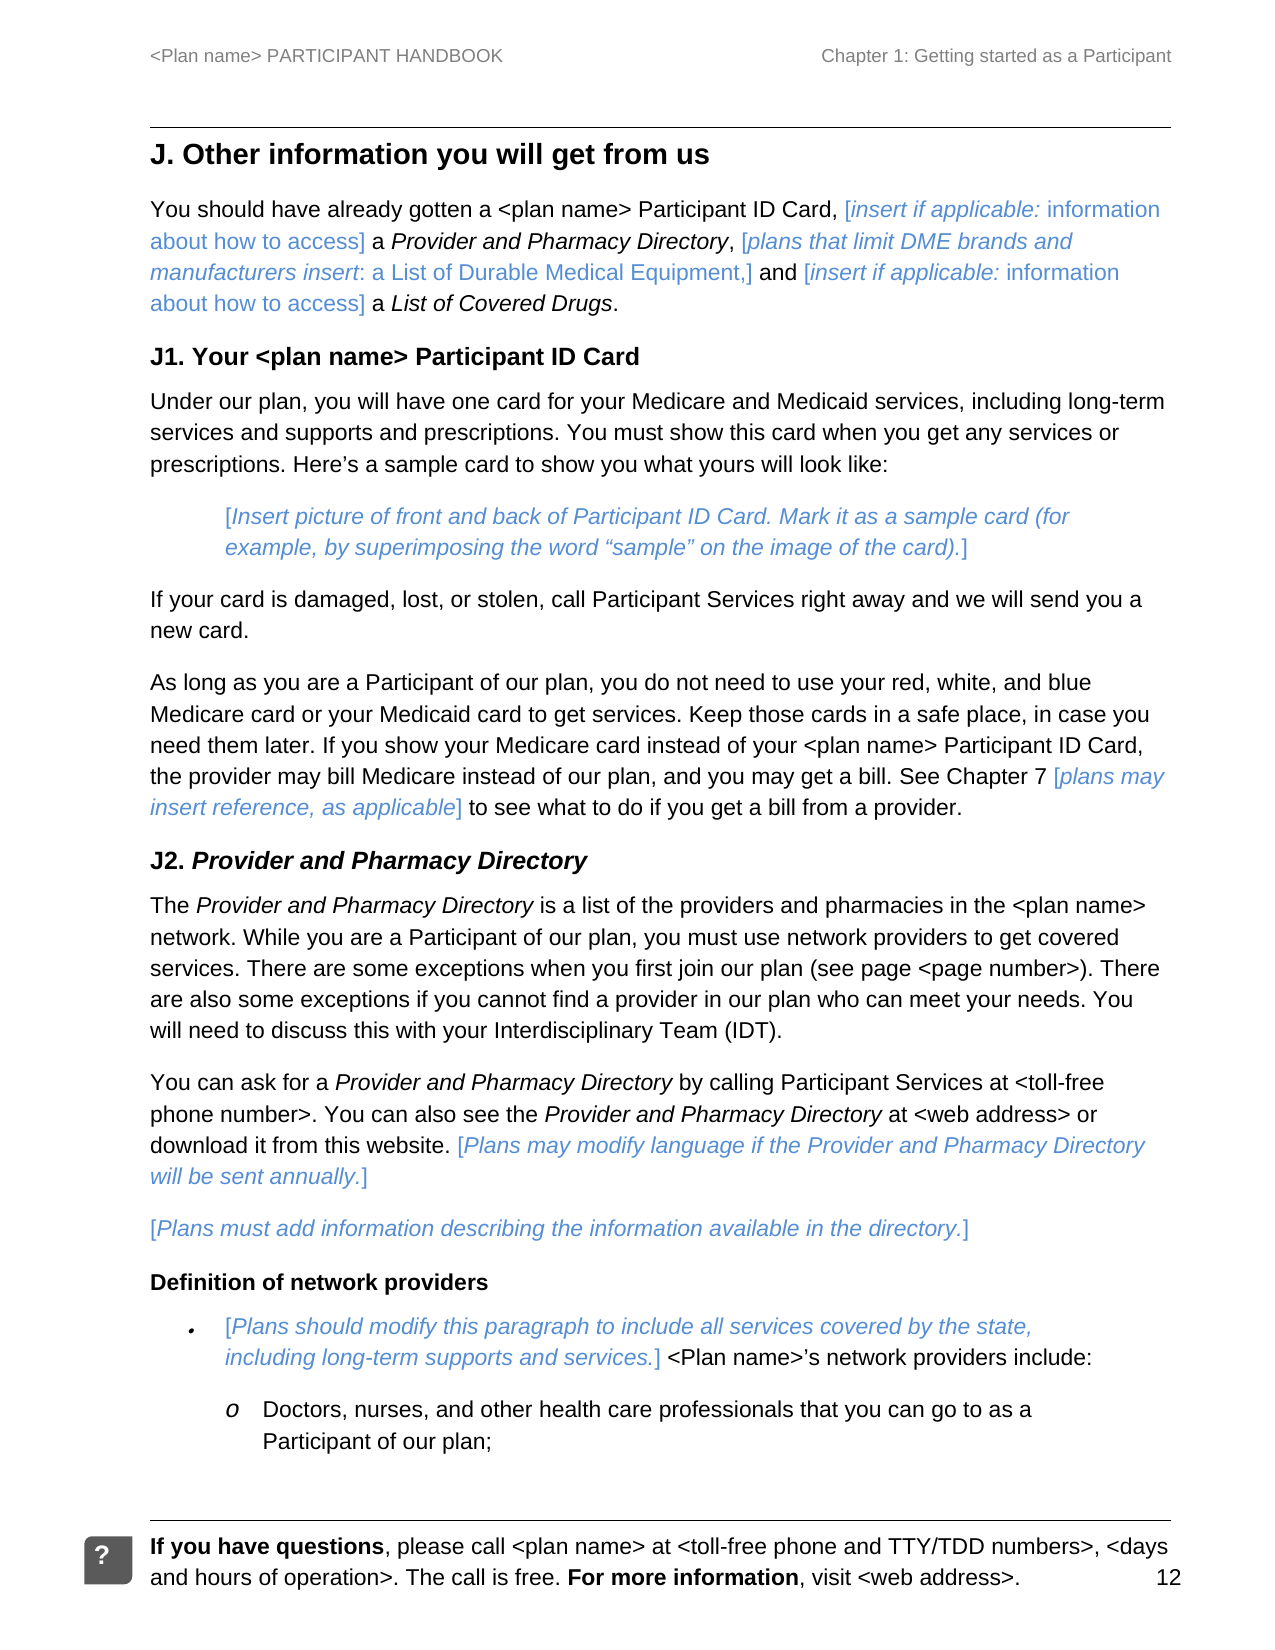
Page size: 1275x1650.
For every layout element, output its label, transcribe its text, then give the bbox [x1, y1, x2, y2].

text J1. Your <plan name> Participant ID Card [150, 339, 1096, 372]
text Definition of network providers [150, 1264, 1096, 1297]
text The Provider and Pharmacy Directory is a list of the providers and pharmacies in the <plan name> network. While you are a Participant of our plan, you must use network providers to get covered services. There are some exceptions when you first join our plan (see page <page number>). There are also some exceptions if you cannot find a provider in our plan who can meet your needs. You will need to discuss this with your Interdisciplinary Team (IDT). [150, 889, 1171, 1045]
text You should have already gotten a <plan name> Participant ID Card, [insert if applicable: information about how to access] a Provider and Pharmacy Directory, [plans that limit DME brands and manufacturers insert: a List of Durable Medical Equipment,] and [insert if applicable: information about how to access] a List of Covered Drugs. [150, 193, 1171, 318]
text J2. Provider and Pharmacy Directory [150, 843, 1096, 876]
subtitle J. Other information you will get from us [150, 128, 1171, 172]
list You can ask for a Provider and Pharmacy Directory by calling Participant Services at <toll-free phone number>. You can also see the Provider and Pharmacy Directory at <web address> or download it from this website. [Plans may modify language if the Provider and Pharmacy Directory will be sent annually.] [150, 1066, 1171, 1191]
list Doctors, nurses, and other health care professionals that you can go to as a Participant of our plan; [225, 1393, 1096, 1455]
text Under our plan, you will have one card for your Medicare and Medicaid services, including long-term services and supports and prescriptions. You must show this card when you get any services or prescriptions. Here’s a sample card to show you what yours will look like: [150, 384, 1171, 478]
text [Plans must add information describing the information available in the directory.] [150, 1212, 1171, 1243]
text As long as you are a Participant of our plan, you do not need to use your red, white, and blue Medicare card or your Medicaid card to get services. Keep those cards in a safe place, in case you need them later. If you show your Medicare card instead of your <plan name> Participant ID Card, the provider may bill Medicare instead of our plan, and you may get a bill. See Chapter 7 [plans may insert reference, as applicable] to see what to do if you get a bill from a provider. [150, 666, 1171, 822]
list [Plans should modify this paragraph to include all services covered by the state, including long-term supports and services.] <Plan name>’s network providers include: [187, 1309, 1096, 1372]
text If your card is damaged, lost, or stolen, call Participant Services right away and we will send you a new card. [150, 582, 1171, 645]
text [Insert picture of front and back of Participant ID Card. Mark it as a sample card (for example, by superimposing the word “sample” on the image of the card).] [225, 499, 1096, 562]
